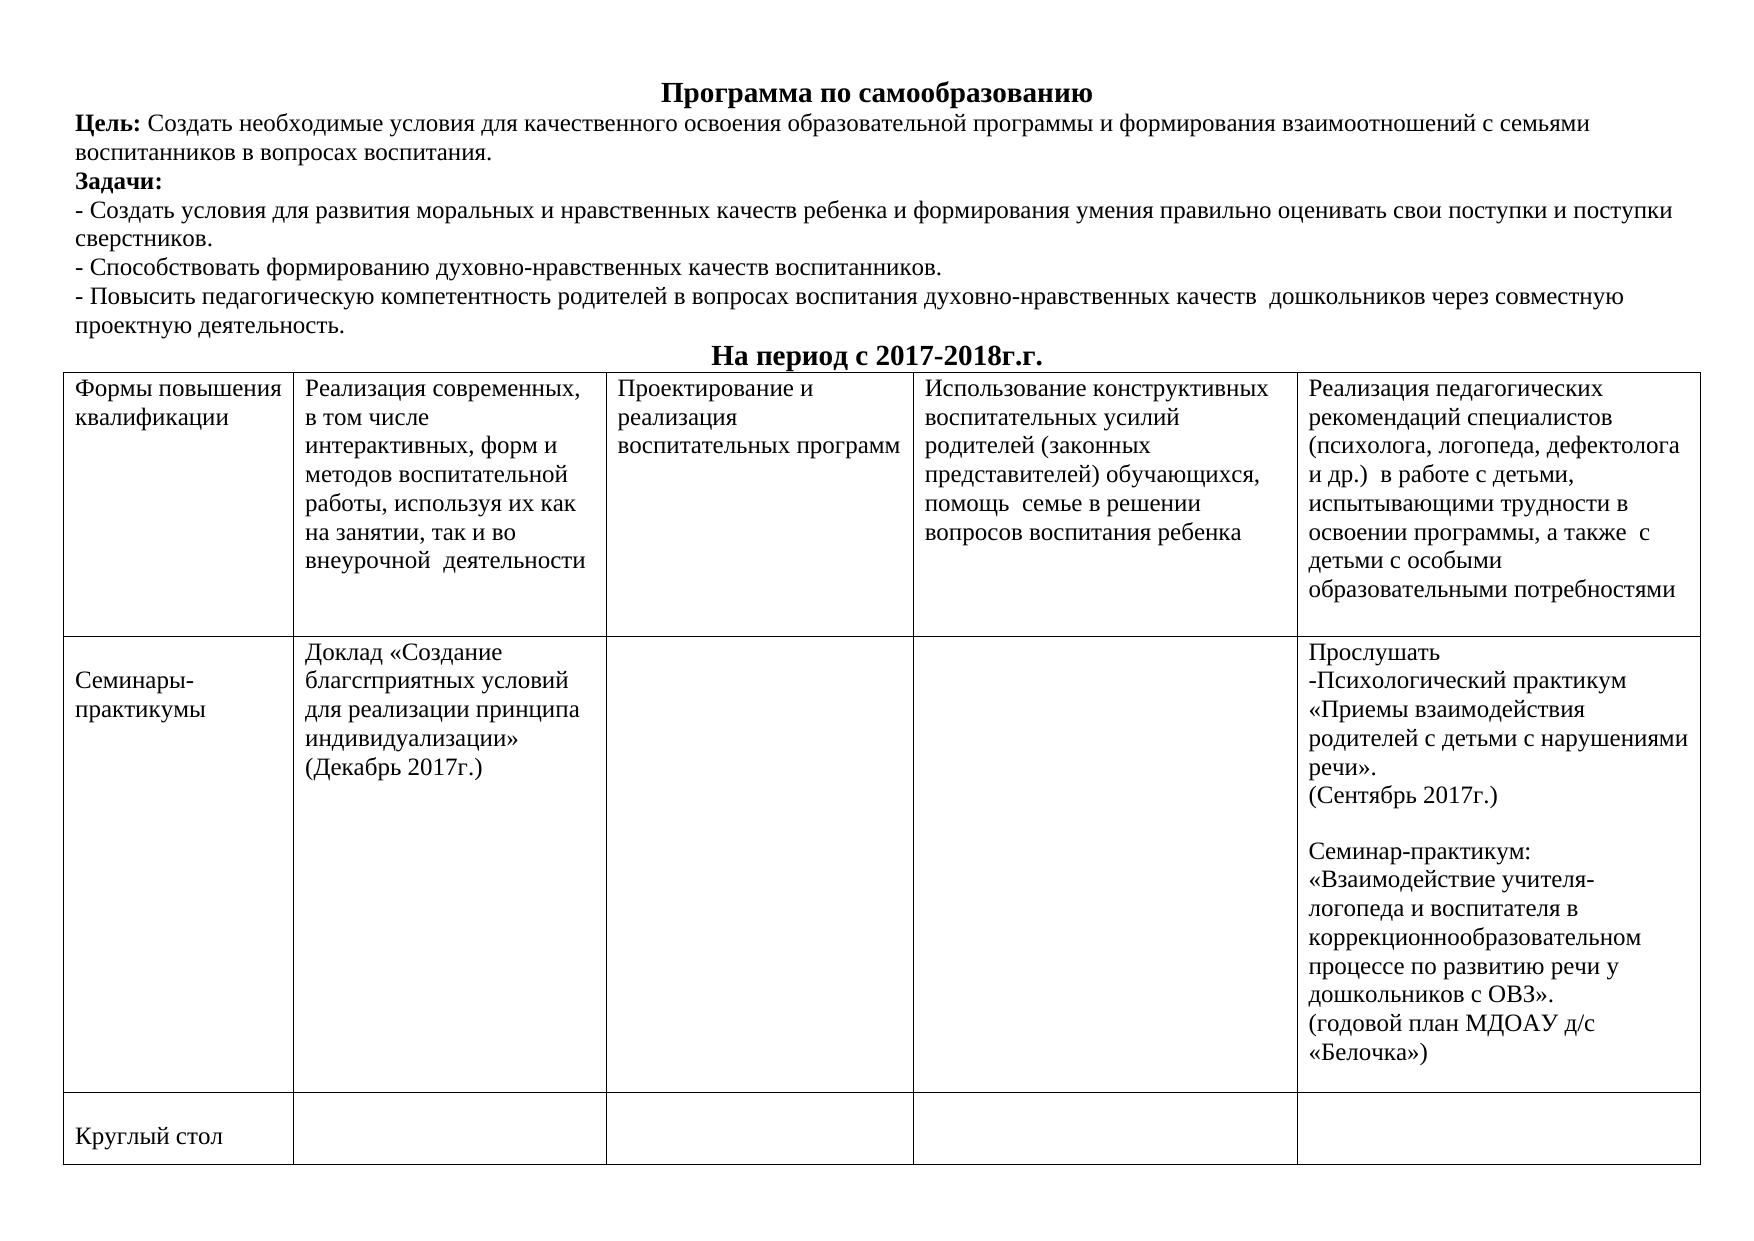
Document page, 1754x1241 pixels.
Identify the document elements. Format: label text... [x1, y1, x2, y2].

table_cell [914, 1093, 1297, 1164]
table_cell [294, 1093, 606, 1164]
table_cell [607, 637, 913, 1092]
table_cell Круглый стол [64, 1093, 293, 1164]
table_cell Прослушать -Психологический практикум «Приемы взаимодействия родителей с детьми с нарушениями речи». (Сентябрь 2017г.) Семинар-практикум: «Взаимодействие учителя-логопеда и воспитателя в коррекционнообразовательном процессе по развитию речи у дошкольников с ОВЗ». (годовой план МДОАУ д/с «Белочка») [1298, 637, 1700, 1092]
text - Создать условия для развития моральных и нравственных качеств ребенка и формирования умения правильно оценивать свои поступки и поступки сверстников. [75, 195, 1679, 252]
table_cell Семинары-практикумы [64, 637, 293, 1092]
table_cell Доклад «Создание благсrприятных условий для реализации принципа индивидуализации» (Декабрь 2017г.) [294, 637, 606, 1092]
table_header Реализация педагогических рекомендаций специалистов (психолога, логопеда, дефектолога и др.) в работе с детьми, испытывающими трудности в освоении программы, а также с детьми с особыми образовательными потребностями [1298, 373, 1700, 636]
table_header Реализация современных, в том числе интерактивных, форм и методов воспитательной работы, используя их как на занятии, так и во внеурочной деятельности [294, 373, 606, 636]
table_header Формы повышения квалификации [64, 373, 293, 636]
table_cell [1298, 1093, 1700, 1164]
text На период с 2017-2018г.г. [75, 338, 1679, 372]
text - Способствовать формированию духовно-нравственных качеств воспитанников. [75, 252, 1679, 281]
table_header Использование конструктивных воспитательных усилий родителей (законных представителей) обучающихся, помощь семье в решении вопросов воспитания ребенка [914, 373, 1297, 636]
text - Повысить педагогическую компетентность родителей в вопросах воспитания духовно-нравственных качеств дошкольников через совместную проектную деятельность. [75, 281, 1679, 338]
table_cell [607, 1093, 913, 1164]
table_cell [914, 637, 1297, 1092]
table_header Проектирование и реализация воспитательных программ [607, 373, 913, 636]
text Цель: Создать необходимые условия для качественного освоения образовательной программы и формирования взаимоотношений с семьями воспитанников в вопросах воспитания. [75, 108, 1679, 166]
text Программа по самообразованию [75, 75, 1679, 108]
text Задачи: [75, 166, 1679, 195]
